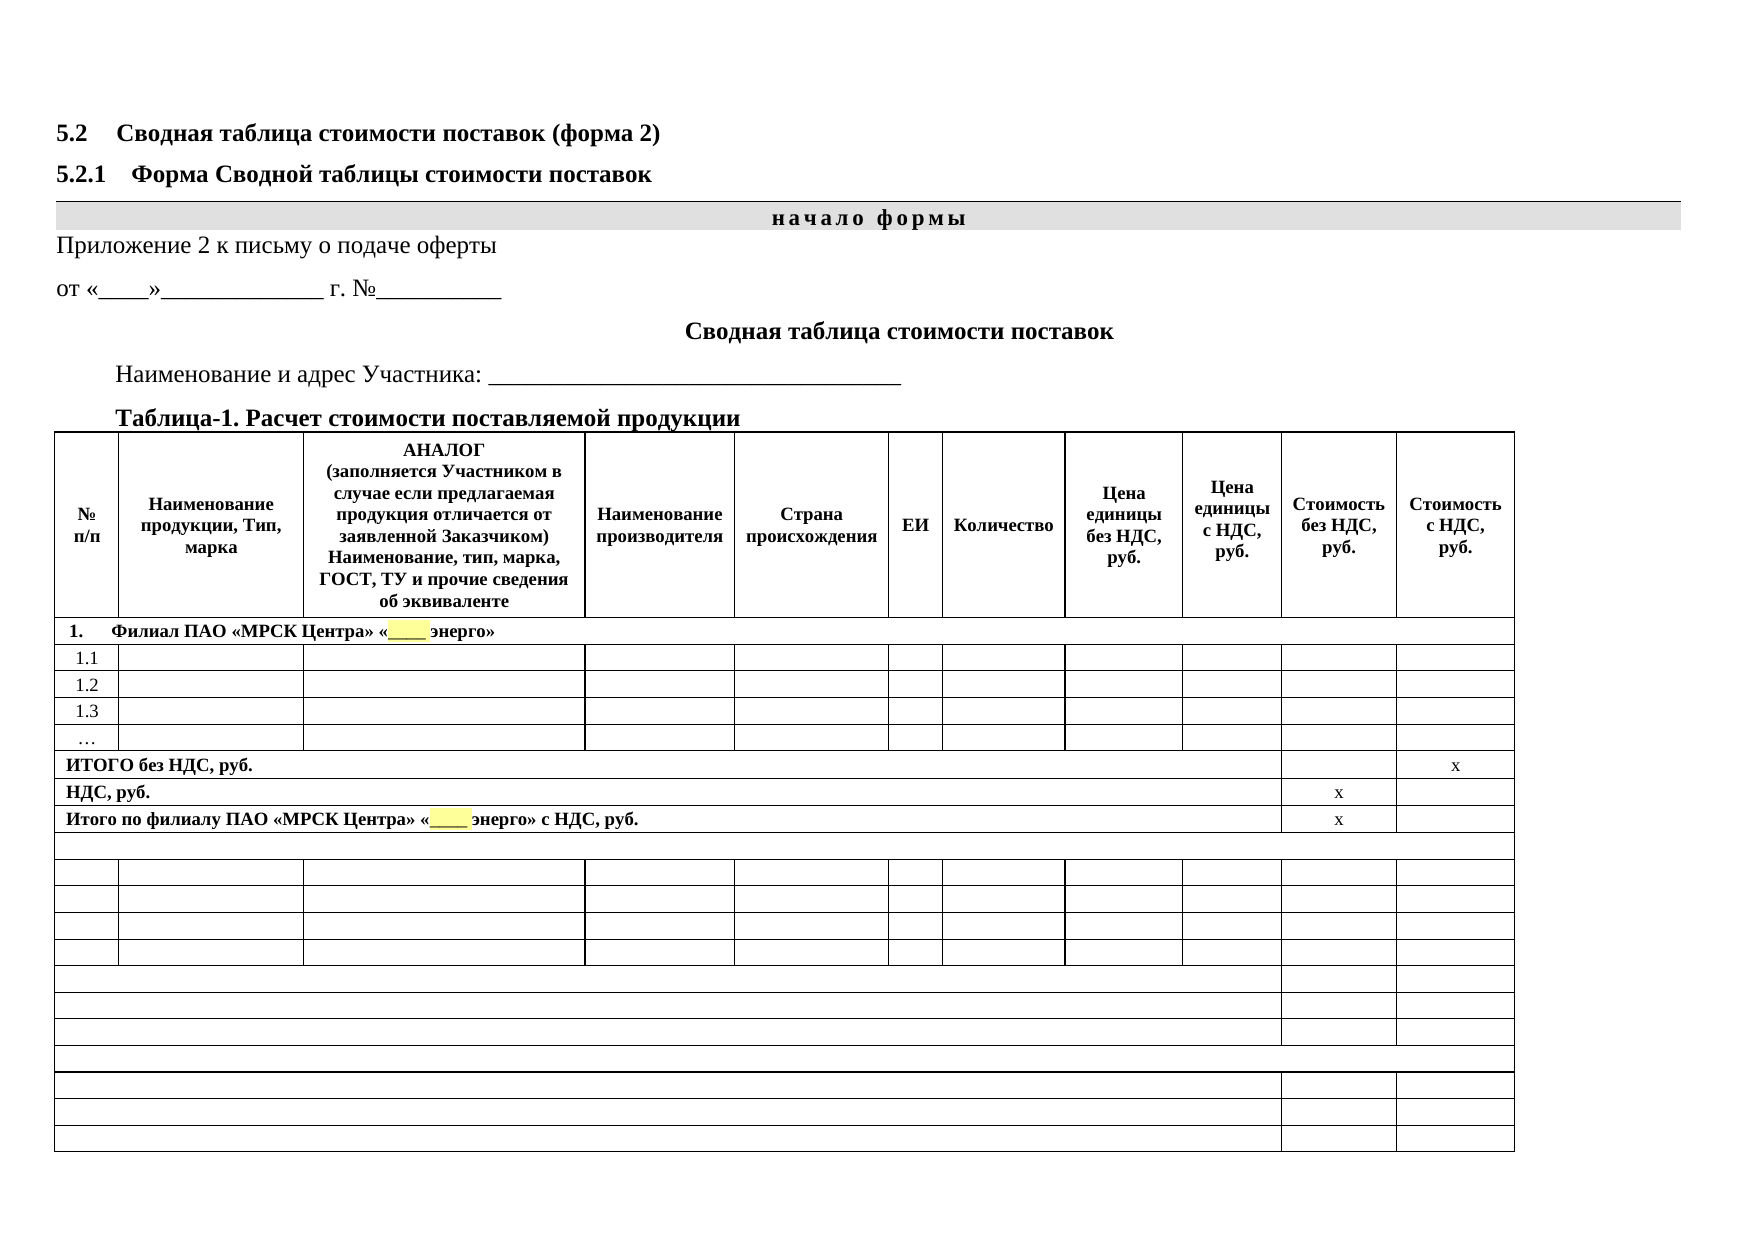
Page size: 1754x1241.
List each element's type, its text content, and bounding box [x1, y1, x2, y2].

table_cell [735, 886, 888, 912]
table_cell [55, 1019, 1281, 1045]
table_header Стоимость с НДС, руб. [1397, 433, 1514, 617]
table_cell [55, 1099, 1281, 1124]
table_cell [1397, 671, 1514, 697]
table_cell [1183, 698, 1281, 723]
table_cell [1183, 940, 1281, 965]
table_cell [1282, 940, 1396, 965]
table_cell [55, 940, 118, 965]
table_cell [55, 860, 118, 885]
table_cell [1066, 860, 1182, 885]
table_cell [943, 645, 1064, 670]
table_cell [1397, 940, 1514, 965]
table_header Цена единицы с НДС, руб. [1183, 433, 1281, 617]
text Таблица-1. Расчет стоимости поставляемой продукции [56, 403, 1683, 431]
table_cell х [1397, 751, 1514, 777]
table_cell [1183, 860, 1281, 885]
table_cell [1282, 1019, 1396, 1045]
table_cell [55, 1046, 1514, 1071]
table_cell [55, 993, 1281, 1018]
table_cell [943, 860, 1064, 885]
table_cell Филиал ПАО «МРСК Центра» «____ энерго» [55, 618, 1514, 644]
table_cell [1397, 1099, 1514, 1124]
table_cell [1397, 913, 1514, 938]
table_cell [735, 645, 888, 670]
table_header ЕИ [889, 433, 942, 617]
table_cell [1397, 886, 1514, 912]
table_cell [1066, 940, 1182, 965]
table_cell [1183, 671, 1281, 697]
table_cell [1183, 645, 1281, 670]
table_cell [1397, 645, 1514, 670]
subtitle Сводная таблица стоимости поставок (форма 2) [56, 118, 1683, 147]
table_cell [1282, 1073, 1396, 1098]
table_header Стоимость без НДС, руб. [1282, 433, 1396, 617]
table_cell [1183, 913, 1281, 938]
table_cell [943, 725, 1064, 750]
table_cell [1183, 886, 1281, 912]
table_cell ИТОГО без НДС, руб. [55, 751, 1281, 777]
table_cell [1066, 725, 1182, 750]
table_cell [586, 913, 734, 938]
table_cell [1397, 993, 1514, 1018]
table_cell [1282, 886, 1396, 912]
text от «____»_____________ г. №__________ [56, 273, 1683, 302]
table_cell [943, 698, 1064, 723]
table_header Цена единицы без НДС, руб. [1066, 433, 1182, 617]
table_cell [304, 725, 584, 750]
table_cell 1.1 [55, 645, 118, 670]
table_cell [889, 698, 942, 723]
table_cell [1397, 860, 1514, 885]
table_cell [55, 1126, 1281, 1151]
table_cell [1282, 1126, 1396, 1151]
table_cell [119, 886, 303, 912]
table_cell [586, 940, 734, 965]
table_cell [943, 886, 1064, 912]
table_cell [735, 698, 888, 723]
text Сводная таблица стоимости поставок [56, 316, 1683, 345]
table_cell [943, 671, 1064, 697]
table_cell [586, 886, 734, 912]
table_cell [304, 886, 584, 912]
table_cell [1282, 698, 1396, 723]
text Наименование и адрес Участника: _________________________________ [56, 359, 1683, 388]
table_header Страна происхождения [735, 433, 888, 617]
table_cell [119, 698, 303, 723]
table_cell Итого по филиалу ПАО «МРСК Центра» «____ энерго» с НДС, руб. [55, 806, 1281, 832]
table_cell [1397, 966, 1514, 992]
table_cell [586, 698, 734, 723]
table_cell [943, 940, 1064, 965]
table_cell НДС, руб. [55, 779, 1281, 805]
table_header Наименование продукции, Тип, марка [119, 433, 303, 617]
table_cell [1397, 725, 1514, 750]
table_cell [1282, 966, 1396, 992]
table_header АНАЛОГ (заполняется Участником в случае если предлагаемая продукция отличается от заявленной Заказчиком) Наименование, тип, марка, ГОСТ, ТУ и прочие сведения об эквиваленте [304, 433, 584, 617]
table_cell [304, 913, 584, 938]
table_cell [1282, 1099, 1396, 1124]
table_cell [55, 966, 1281, 992]
table_cell [119, 860, 303, 885]
table_cell [1397, 1019, 1514, 1045]
table_cell [304, 940, 584, 965]
table_cell [1066, 698, 1182, 723]
table_cell [735, 913, 888, 938]
table_cell [1282, 751, 1396, 777]
subtitle Форма Сводной таблицы стоимости поставок [56, 159, 1683, 188]
table_cell [119, 671, 303, 697]
table_cell [889, 645, 942, 670]
table_cell х [1282, 779, 1396, 805]
table_cell [1066, 886, 1182, 912]
table_cell [1282, 645, 1396, 670]
table_cell [889, 725, 942, 750]
table_cell [55, 913, 118, 938]
table_cell [735, 671, 888, 697]
table_cell [943, 913, 1064, 938]
table_cell [889, 886, 942, 912]
table_cell [119, 913, 303, 938]
table_cell [1397, 1073, 1514, 1098]
table_header Наименование производителя [586, 433, 734, 617]
table_cell [119, 940, 303, 965]
table_cell [1183, 725, 1281, 750]
table_cell [1397, 1126, 1514, 1151]
table_cell [1282, 725, 1396, 750]
table_cell [304, 860, 584, 885]
table_cell [735, 725, 888, 750]
table_cell [1397, 806, 1514, 832]
table_cell [1282, 993, 1396, 1018]
table_cell [1066, 671, 1182, 697]
table_cell [1282, 860, 1396, 885]
table_cell [304, 645, 584, 670]
table_cell [586, 645, 734, 670]
table_cell х [1282, 806, 1396, 832]
text Приложение 2 к письму о подаче оферты [56, 230, 1683, 259]
table_cell [304, 698, 584, 723]
table_cell [735, 860, 888, 885]
table_cell [55, 833, 1514, 859]
table_cell [889, 860, 942, 885]
table_cell [1282, 671, 1396, 697]
table_cell [586, 860, 734, 885]
table_cell [1282, 913, 1396, 938]
table_cell … [55, 725, 118, 750]
table_cell [735, 940, 888, 965]
table_cell 1.2 [55, 671, 118, 697]
table_cell [889, 940, 942, 965]
table_cell [889, 671, 942, 697]
table_cell [119, 645, 303, 670]
table_cell [1397, 698, 1514, 723]
table_cell [304, 671, 584, 697]
table_cell [889, 913, 942, 938]
table_cell [55, 1073, 1281, 1098]
table_cell 1.3 [55, 698, 118, 723]
table_cell [1066, 913, 1182, 938]
table_cell [55, 886, 118, 912]
table_cell [586, 671, 734, 697]
table_cell [119, 725, 303, 750]
table_cell [1397, 779, 1514, 805]
table_cell [586, 725, 734, 750]
text начало формы [56, 202, 1681, 230]
table_header № п/п [55, 433, 118, 617]
table_cell [1066, 645, 1182, 670]
table_header Количество [943, 433, 1064, 617]
